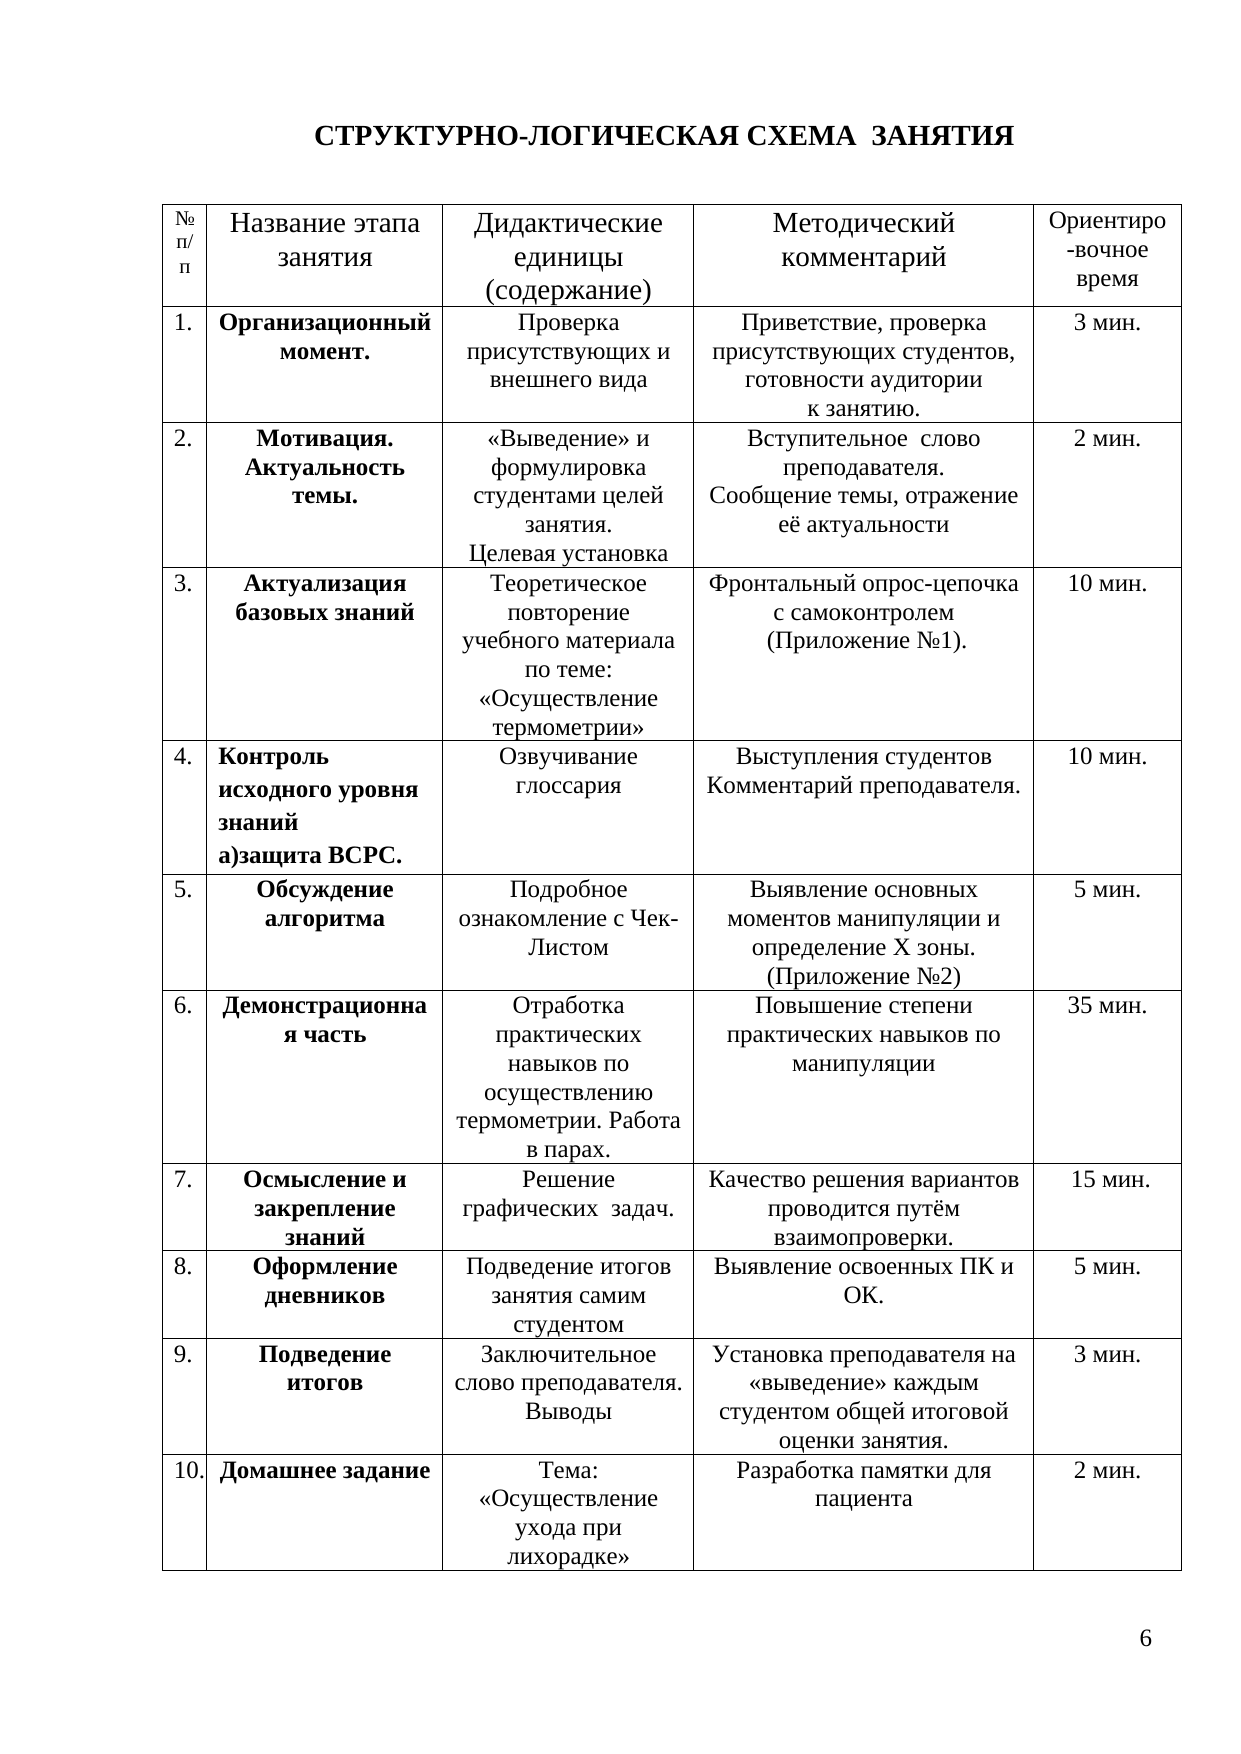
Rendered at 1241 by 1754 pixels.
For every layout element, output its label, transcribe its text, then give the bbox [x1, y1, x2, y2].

table_cell Теоретическое повторение учебного материала по теме: «Осуществление термометрии» [443, 568, 693, 740]
table_cell Качество решения вариантов проводится путём взаимопроверки. [694, 1164, 1033, 1250]
table_cell Разработка памятки для пациента [694, 1455, 1033, 1570]
table_cell [163, 875, 206, 989]
table_cell 3 мин. [1034, 1339, 1181, 1454]
table_cell Фронтальный опрос-цепочка с самоконтролем (Приложение №1). [694, 568, 1033, 740]
table_cell Актуализация базовых знаний [207, 568, 442, 740]
table_cell 2 мин. [1034, 1455, 1181, 1570]
table_cell Озвучивание глоссария [443, 741, 693, 873]
table_cell Отработка практических навыков по осуществлению термометрии. Работа в парах. [443, 991, 693, 1163]
table_cell Выступления студентов Комментарий преподавателя. [694, 741, 1033, 873]
table_cell Подробное ознакомление с Чек-Листом [443, 875, 693, 989]
table_header № п/п [163, 205, 206, 306]
table_cell Домашнее задание [207, 1455, 442, 1570]
table_header Ориентиро-вочное время [1034, 205, 1181, 306]
text Структурно-логическая схема занятия [177, 118, 1152, 152]
table_cell 15 мин. [1034, 1164, 1181, 1250]
table_cell 5 мин. [1034, 875, 1181, 989]
table_cell 2 мин. [1034, 423, 1181, 567]
table_cell Проверка присутствующих и внешнего вида [443, 307, 693, 422]
table_cell Осмысление и закрепление знаний [207, 1164, 442, 1250]
table_cell Демонстрационная часть [207, 991, 442, 1163]
table_cell 35 мин. [1034, 991, 1181, 1163]
table_cell [163, 1251, 206, 1338]
table_cell Решение графических задач. [443, 1164, 693, 1250]
table_cell Установка преподавателя на «выведение» каждым студентом общей итоговой оценки занятия. [694, 1339, 1033, 1454]
table_cell Оформление дневников [207, 1251, 442, 1338]
table_cell Подведение итогов занятия самим студентом [443, 1251, 693, 1338]
table_cell 10 мин. [1034, 741, 1181, 873]
table_cell [163, 741, 206, 873]
table_cell [163, 1339, 206, 1454]
table_cell Заключительное слово преподавателя. Выводы [443, 1339, 693, 1454]
table_cell Организационный момент. [207, 307, 442, 422]
table_cell [163, 568, 206, 740]
table_cell [163, 991, 206, 1163]
table_cell Выявление освоенных ПК и ОК. [694, 1251, 1033, 1338]
table_cell Тема: «Осуществление ухода при лихорадке» [443, 1455, 693, 1570]
table_cell Выявление основных моментов манипуляции и определение Х зоны. (Приложение №2) [694, 875, 1033, 989]
table_cell [163, 307, 206, 422]
table_cell 10 мин. [1034, 568, 1181, 740]
table_cell «Выведение» и формулировка студентами целей занятия. Целевая установка [443, 423, 693, 567]
table_cell [163, 423, 206, 567]
table_header Методический комментарий [694, 205, 1033, 306]
table_cell 5 мин. [1034, 1251, 1181, 1338]
table_cell Приветствие, проверка присутствующих студентов, готовности аудитории к занятию. [694, 307, 1033, 422]
table_cell Повышение степени практических навыков по манипуляции [694, 991, 1033, 1163]
table_header Дидактические единицы (содержание) [443, 205, 693, 306]
table_cell Контроль исходного уровня знаний а)защита ВСРС. [207, 741, 442, 873]
table_cell Подведение итогов [207, 1339, 442, 1454]
table_cell Вступительное слово преподавателя. Сообщение темы, отражение её актуальности [694, 423, 1033, 567]
table_header Название этапа занятия [207, 205, 442, 306]
table_cell Мотивация. Актуальность темы. [207, 423, 442, 567]
table_cell [163, 1164, 206, 1250]
table_cell [163, 1455, 206, 1570]
table_cell 3 мин. [1034, 307, 1181, 422]
table_cell Обсуждение алгоритма [207, 875, 442, 989]
